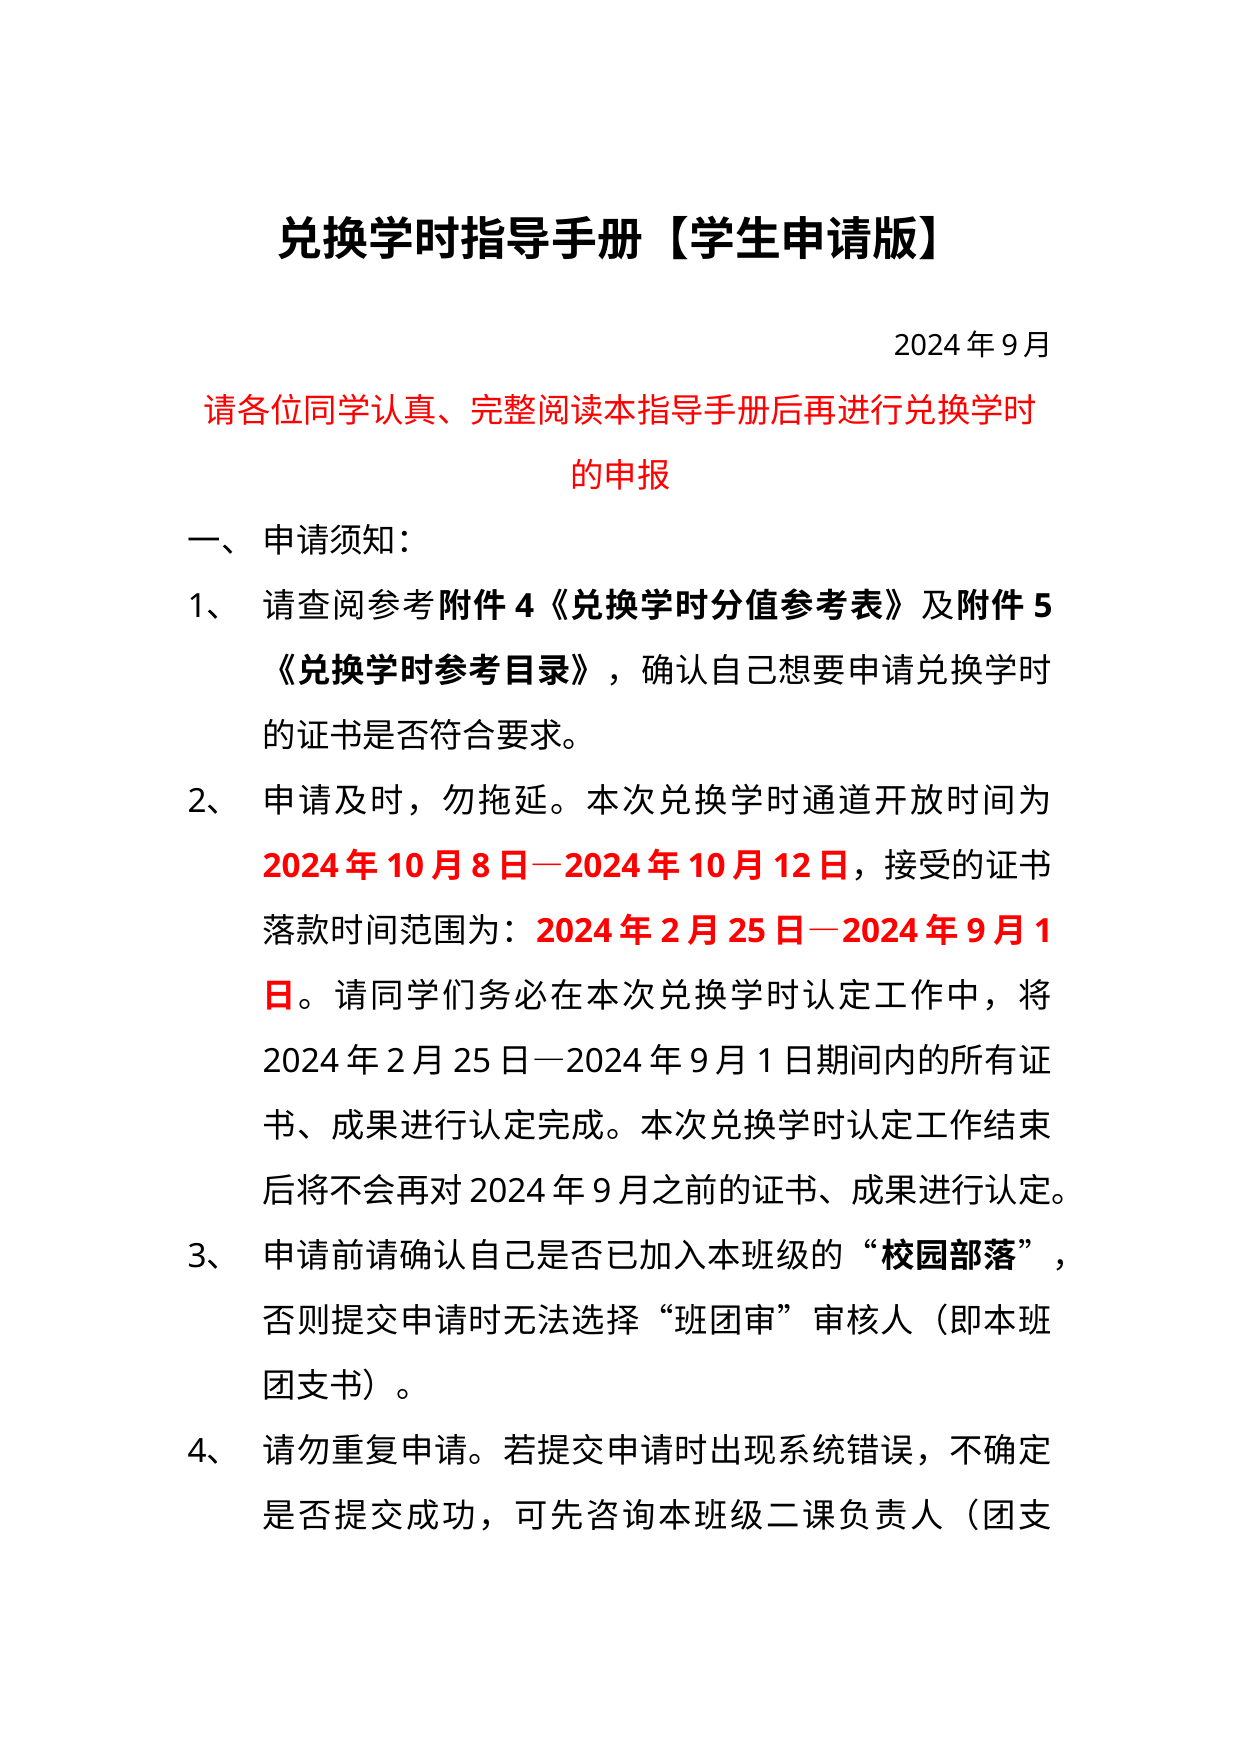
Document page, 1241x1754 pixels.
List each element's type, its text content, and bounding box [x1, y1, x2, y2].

subtitle 兑换学时指导手册【学生申请版】 [187, 187, 1053, 284]
list 请查阅参考附件4《兑换学时分值参考表》及附件5《兑换学时参考目录》，确认自己想要申请兑换学时的证书是否符合要求。 [187, 571, 1053, 766]
list 申请前请确认自己是否已加入本班级的“校园部落”，否则提交申请时无法选择“班团审”审核人（即本班团支书）。 [187, 1221, 1053, 1416]
list 申请须知： [187, 506, 1053, 571]
list 申请及时，勿拖延。本次兑换学时通道开放时间为2024年10月8日—2024年10月12日，接受的证书落款时间范围为：2024年2月25日—2024年9月1日。请同学们务必在本次兑换学时认定工作中，将2024年2月25日—2024年9月1日期间内的所有证书、成果进行认定完成。本次兑换学时认定工作结束后将不会再对2024年9月之前的证书、成果进行认定。 [187, 766, 1053, 1221]
text 请各位同学认真、完整阅读本指导手册后再进行兑换学时的申报 [187, 376, 1053, 506]
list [187, 1416, 1053, 1546]
text 2024年9月 [187, 311, 1053, 376]
